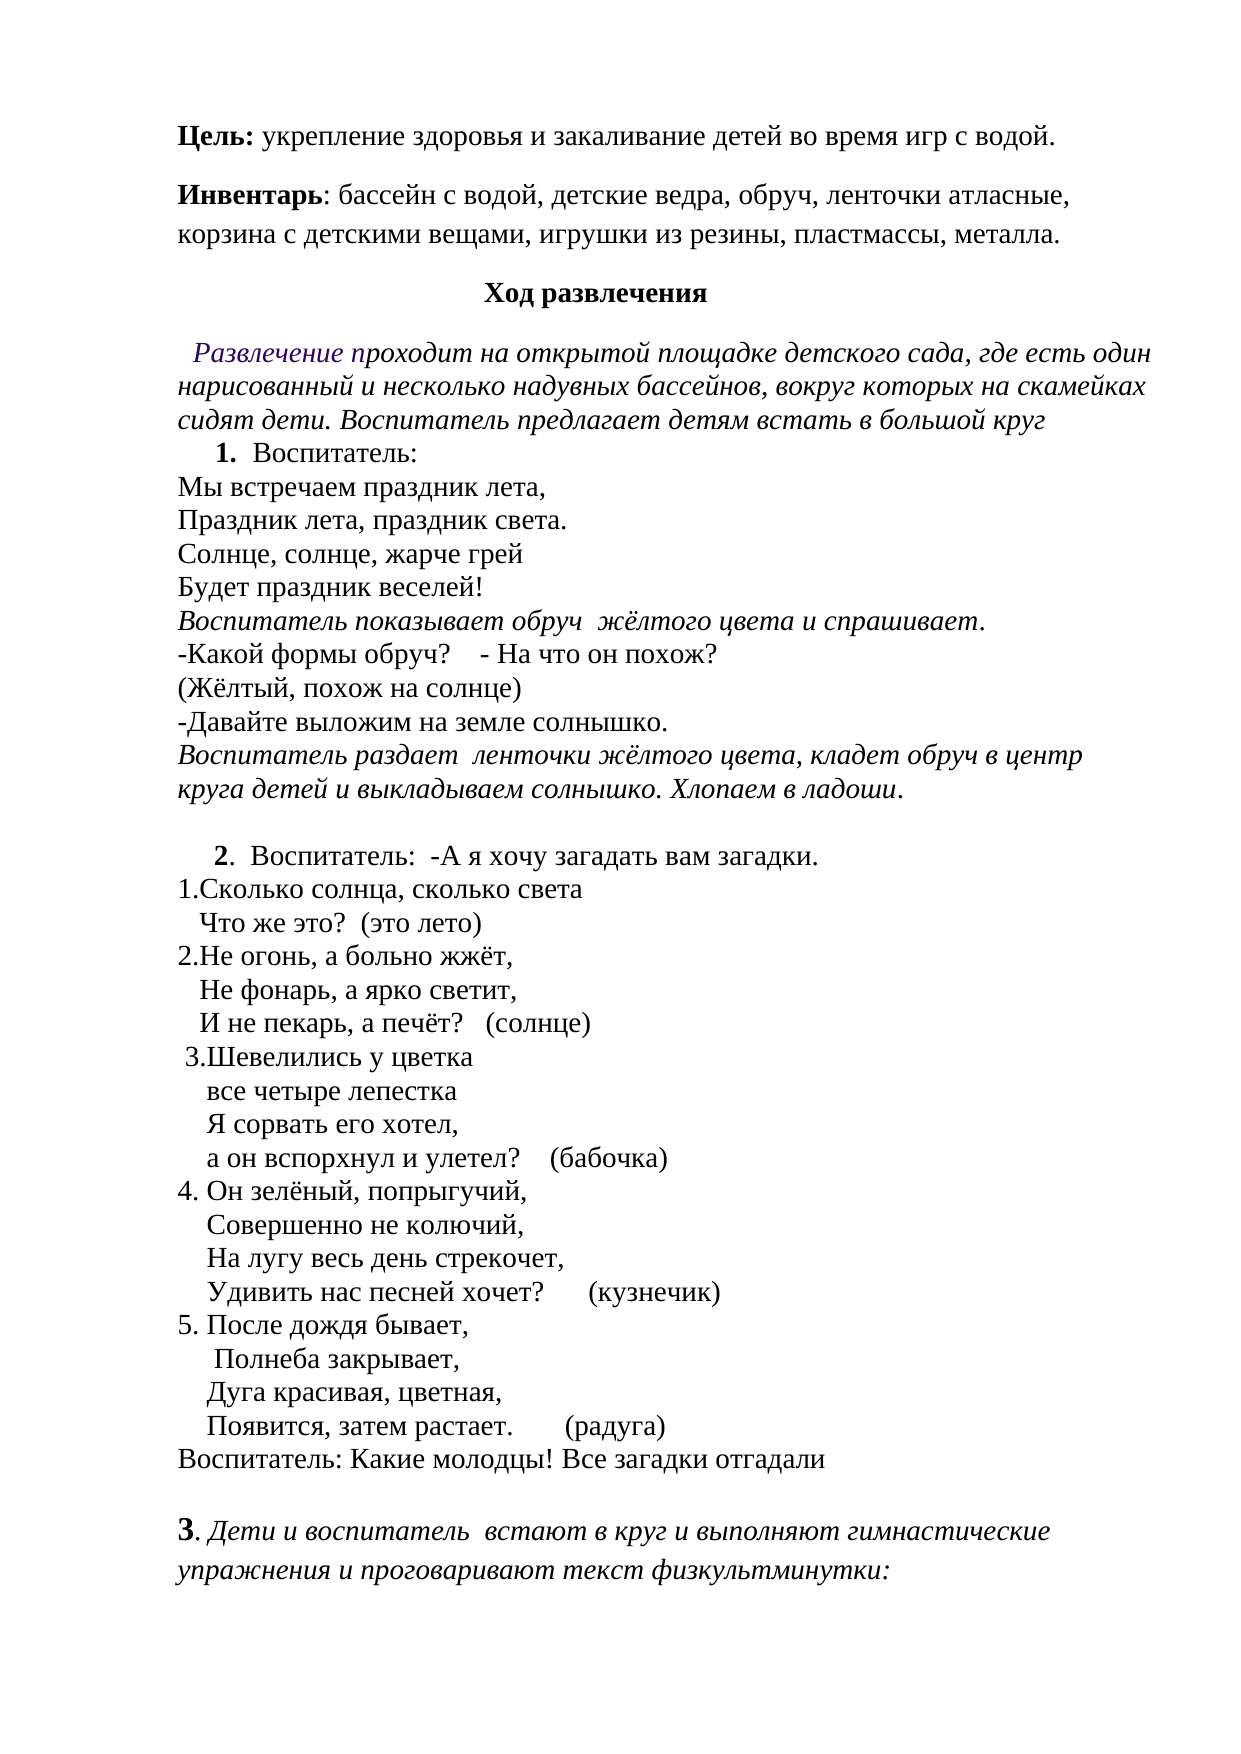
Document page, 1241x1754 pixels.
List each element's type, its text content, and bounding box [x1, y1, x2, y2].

text Полнеба закрывает, [177, 1341, 1152, 1374]
text Солнце, солнце, жарче грей [177, 536, 1152, 569]
text Не фонарь, а ярко светит, [177, 972, 1152, 1006]
text 3. Дети и воспитатель встают в круг и выполняют гимнастические упражнения и проговаривают текст физкультминутки: [177, 1509, 1152, 1586]
text Дуга красивая, цветная, [177, 1374, 1152, 1408]
text 4. Он зелёный, попрыгучий, [177, 1173, 1152, 1207]
text Будет праздник веселей! [177, 569, 1152, 603]
text Я сорвать его хотел, [177, 1106, 1152, 1140]
text -Какой формы обруч? - На что он похож? [177, 637, 1152, 670]
text 2. Воспитатель: -А я хочу загадать вам загадки. [177, 838, 1152, 871]
text Мы встречаем праздник лета, [177, 469, 1152, 502]
text 2.Не огонь, а больно жжёт, [177, 938, 1152, 972]
text 3.Шевелились у цветка [177, 1039, 1152, 1073]
text 1.Сколько солнца, сколько света [177, 871, 1152, 905]
text Праздник лета, праздник света. [177, 502, 1152, 536]
text Воспитатель показывает обруч жёлтого цвета и спрашивает. [177, 603, 1152, 637]
text Развлечение проходит на открытой площадке детского сада, где есть один нарисованный и несколько надувных бассейнов, вокруг которых на скамейках сидят дети. Воспитатель предлагает детям встать в большой круг [177, 335, 1152, 435]
text а он вспорхнул и улетел? (бабочка) [177, 1140, 1152, 1173]
text Удивить нас песней хочет? (кузнечик) [177, 1274, 1152, 1307]
text Воспитатель: Какие молодцы! Все загадки отгадали [177, 1442, 1152, 1475]
list Воспитатель: [215, 435, 1152, 469]
text -Давайте выложим на земле солнышко. [177, 704, 1152, 737]
text Появится, затем растает. (радуга) [177, 1408, 1152, 1442]
text (Жёлтый, похож на солнце) [177, 670, 1152, 704]
text Что же это? (это лето) [177, 905, 1152, 938]
text Ход развлечения [177, 275, 1152, 309]
text На лугу весь день стрекочет, [177, 1240, 1152, 1274]
text Инвентарь: бассейн с водой, детские ведра, обруч, ленточки атласные, корзина с детскими вещами, игрушки из резины, пластмассы, металла. [177, 177, 1152, 249]
text Воспитатель раздает ленточки жёлтого цвета, кладет обруч в центр круга детей и выкладываем солнышко. Хлопаем в ладоши. [177, 737, 1152, 804]
text все четыре лепестка [177, 1073, 1152, 1106]
text Совершенно не колючий, [177, 1207, 1152, 1240]
text И не пекарь, а печёт? (солнце) [177, 1006, 1152, 1039]
text 5. После дождя бывает, [177, 1307, 1152, 1341]
text Цель: укрепление здоровья и закаливание детей во время игр с водой. [177, 118, 1152, 152]
